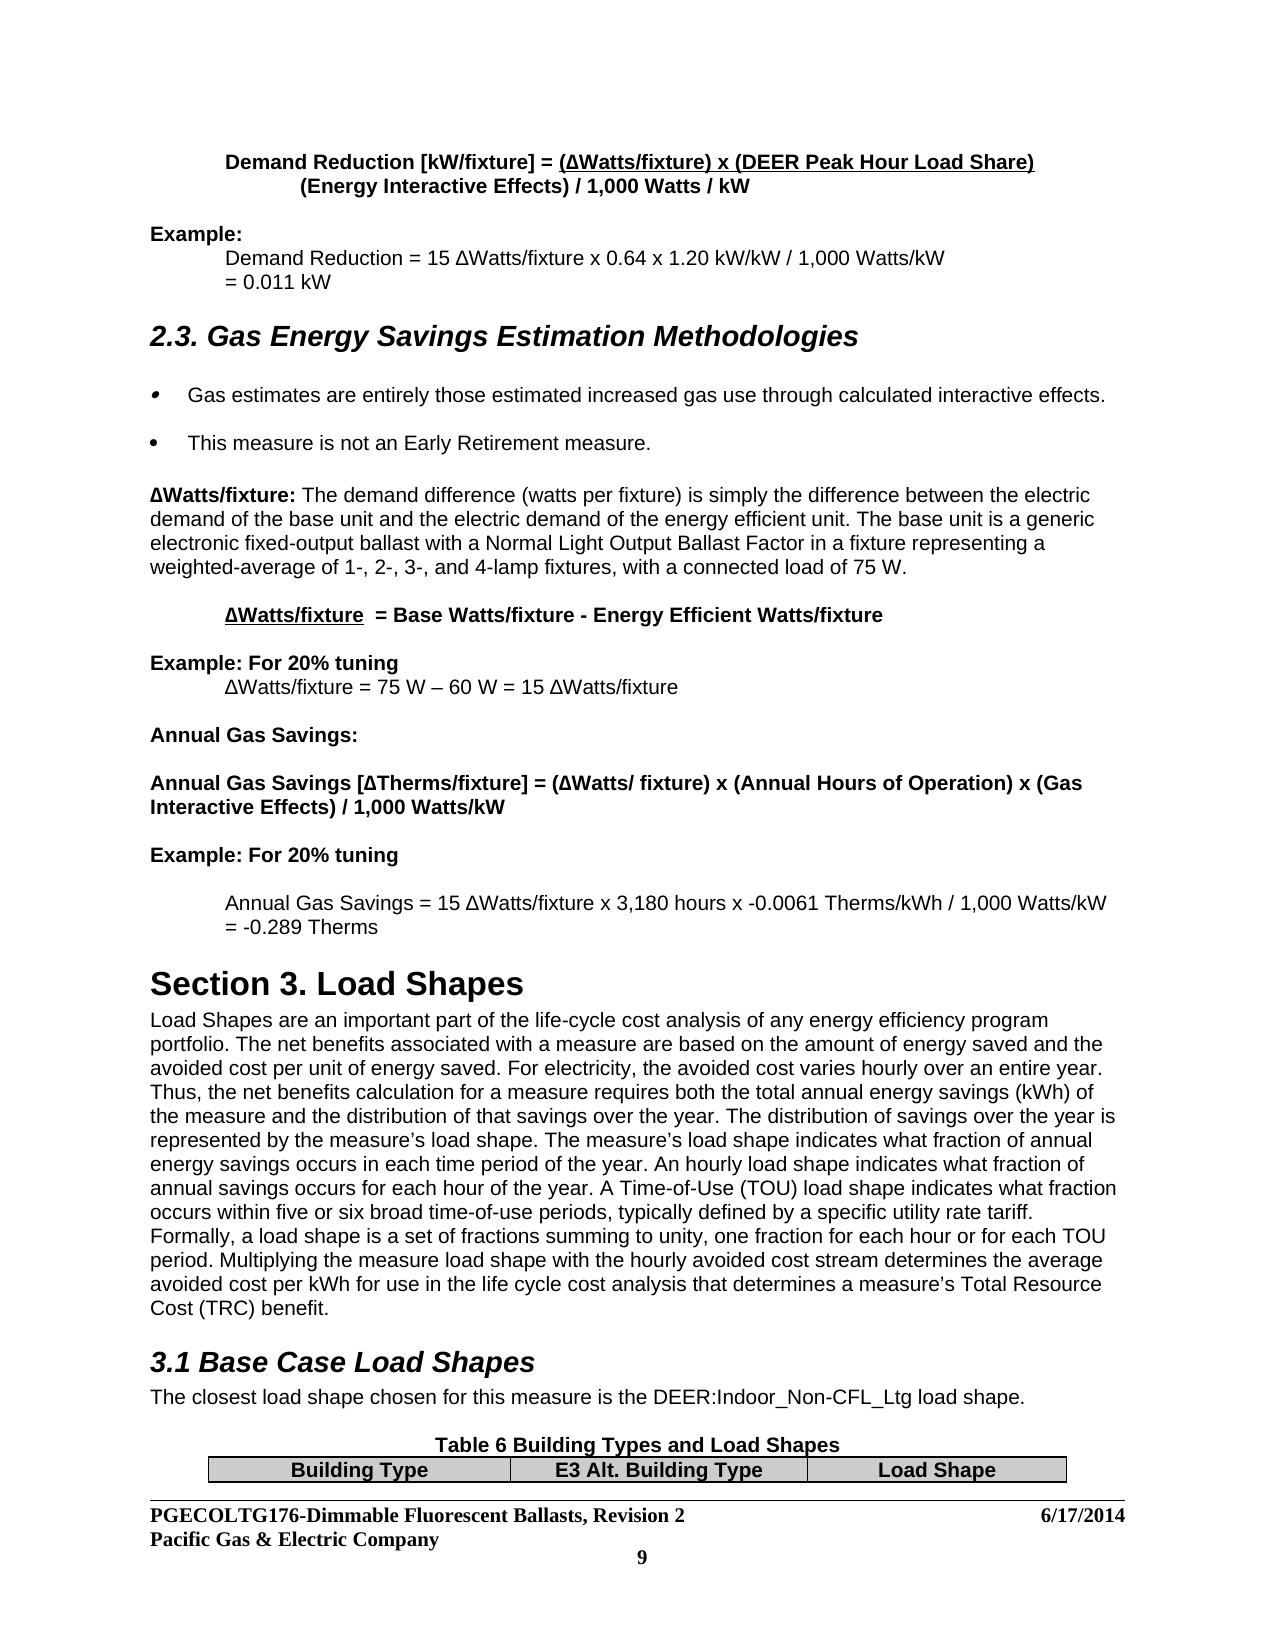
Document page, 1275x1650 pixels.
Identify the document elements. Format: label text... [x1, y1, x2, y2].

subtitle 3.1 Base Case Load Shapes [150, 1345, 1125, 1378]
table_header Load Shape [808, 1458, 1066, 1481]
text The closest load shape chosen for this measure is the DEER:Indoor_Non-CFL_Ltg load shape. [150, 1384, 1125, 1408]
subtitle 2.3. Gas Energy Savings Estimation Methodologies [150, 319, 1125, 352]
text Demand Reduction [kW/fixture] = (∆Watts/fixture) x (DEER Peak Hour Load Share) (Energy Interactive Effects) / 1,000 Watts / kW [225, 150, 1125, 198]
text ∆Watts/fixture = 75 W – 60 W = 15 ∆Watts/fixture [150, 675, 1125, 699]
list Gas estimates are entirely those estimated increased gas use through calculated interactive effects. [150, 382, 1125, 407]
table_header E3 Type [511, 1458, 807, 1481]
text Example: [150, 222, 1125, 246]
text Annual Gas Savings = 15 ∆Watts/fixture x 3,180 hours x -0.0061 Therms/kWh / 1,000 Watts/kW = -0.289 Therms [225, 891, 1125, 938]
text Load Shapes are an important part of the life-cycle cost analysis of any energy efficiency program portfolio. The net benefits associated with a measure are based on the amount of energy saved and the avoided cost per unit of energy saved. For electricity, the avoided cost varies hourly over an entire year. Thus, the net benefits calculation for a measure requires both the total annual energy savings (kWh) of the measure and the distribution of that savings over the year. The distribution of savings over the year is represented by the measure’s load shape. The measure’s load shape indicates what fraction of annual energy savings occurs in each time period of the year. An hourly load shape indicates what fraction of annual savings occurs for each hour of the year. A Time-of-Use (TOU) load shape indicates what fraction occurs within five or six broad time-of-use periods, typically defined by a specific utility rate tariff. Formally, a load shape is a set of fractions summing to unity, one fraction for each hour or for each TOU period. Multiplying the measure load shape with the hourly avoided cost stream determines the average avoided cost per kWh for use in the life cycle cost analysis that determines a measure’s Total Resource Cost (TRC) benefit. [150, 1008, 1125, 1320]
list This measure is not an Early Retirement measure. [150, 431, 1125, 454]
text Annual Gas Savings [∆Therms/fixture] = (∆Watts/ fixture) x (Annual Hours of Operation) x (Gas Interactive Effects) / 1,000 Watts/kW [150, 771, 1125, 819]
text Example: For 20% tuning [150, 651, 1125, 675]
text Demand Reduction = 15 ∆Watts/fixture x 0.64 x 1.20 kW/kW / 1,000 Watts/kW = 0.011 kW [225, 246, 1125, 294]
text Table 6 Building Types and Load Shapes [150, 1432, 1125, 1456]
text ∆Watts/fixture = Base Watts/fixture - Energy Efficient Watts/fixture [225, 603, 1125, 627]
text Annual Gas Savings: [150, 723, 1125, 747]
text ∆Watts/fixture: The demand difference (watts per fixture) is simply the difference between the electric demand of the base unit and the electric demand of the energy efficient unit. The base unit is a generic electronic fixed-output ballast with a Normal Light Output Ballast Factor in a fixture representing a weighted-average of 1-, 2-, 3-, and 4-lamp fixtures, with a connected load of 75 W. [150, 483, 1125, 579]
table_header Building Type [209, 1458, 510, 1481]
text Example: For 20% tuning [150, 843, 1125, 867]
subtitle Section 3. Load Shapes [150, 963, 1125, 1002]
